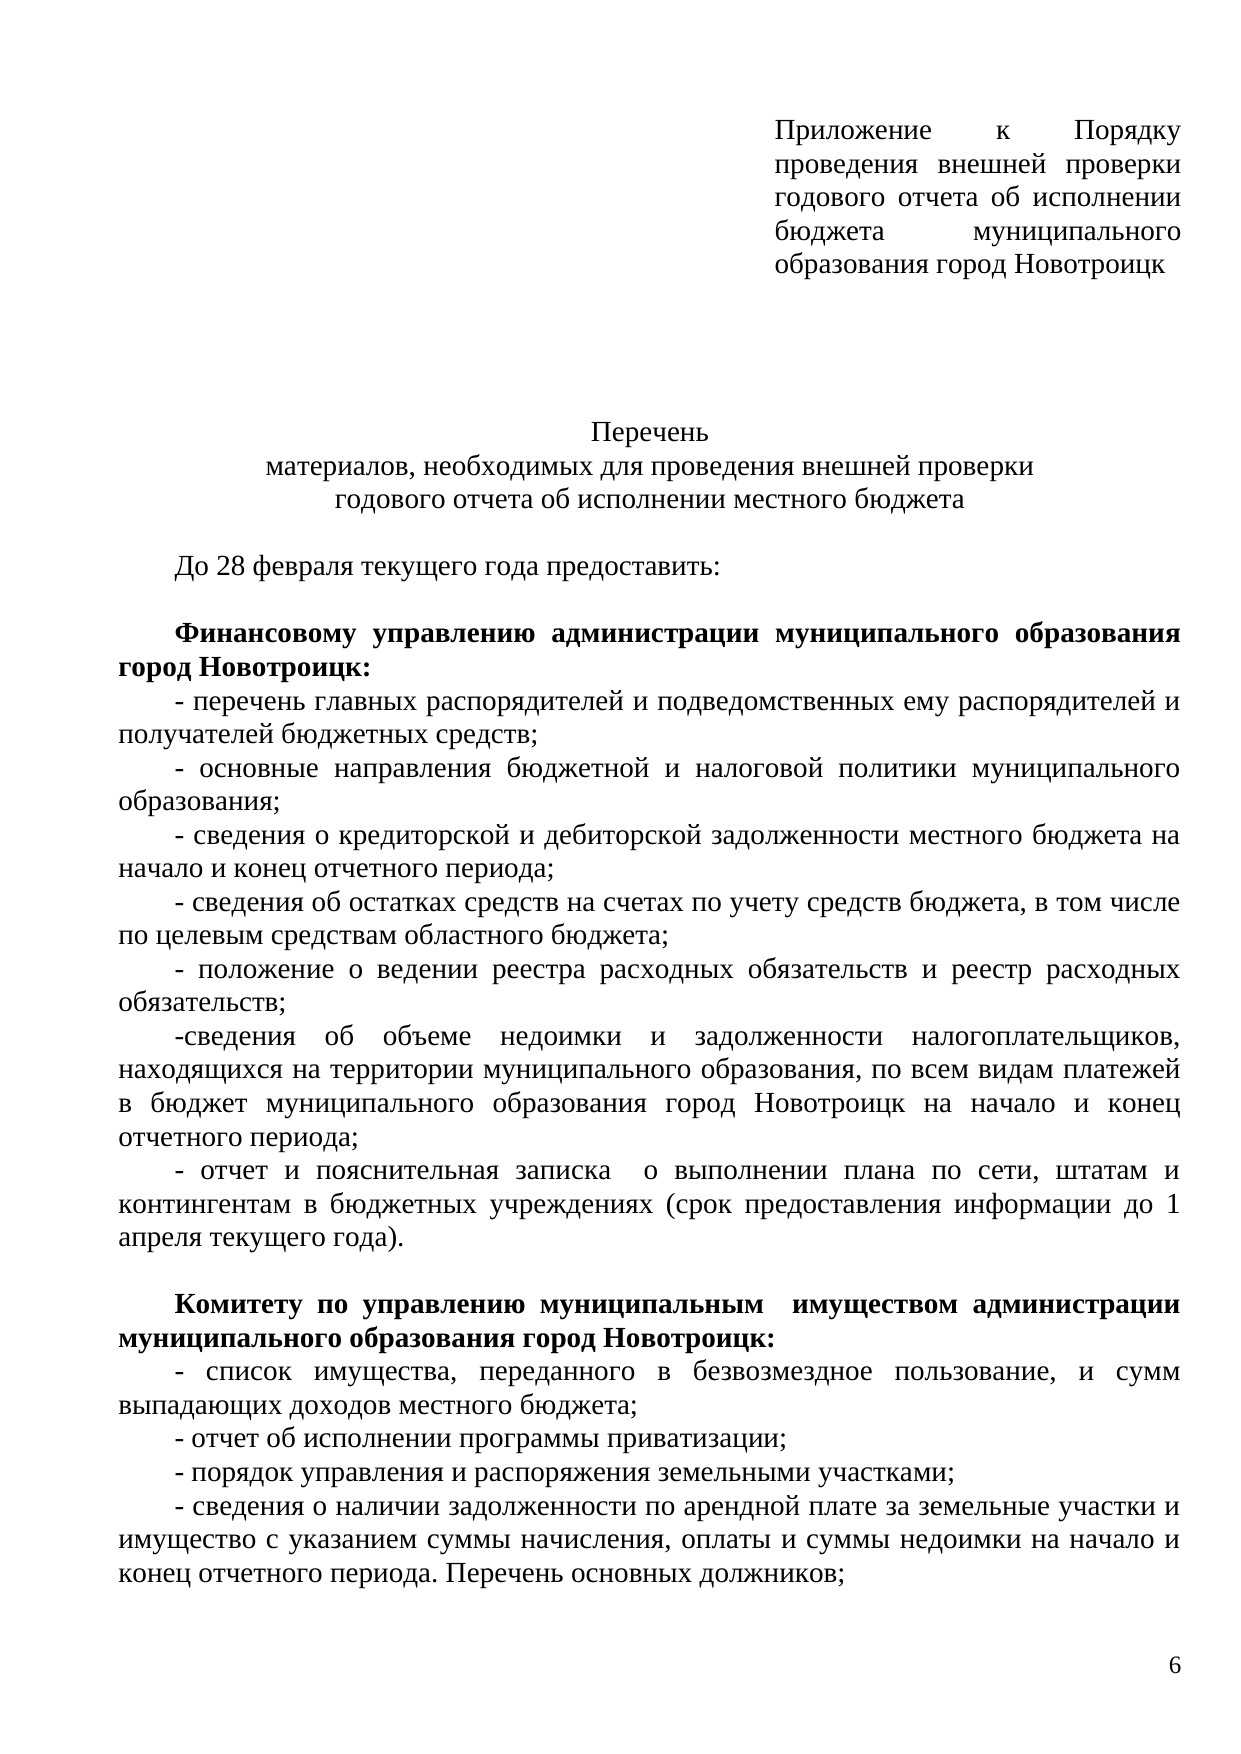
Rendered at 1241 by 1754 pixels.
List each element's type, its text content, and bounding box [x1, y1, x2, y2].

text - сведения об остатках средств на счетах по учету средств бюджета, в том числе по целевым средствам областного бюджета; [118, 884, 1181, 951]
text Перечень [118, 414, 1181, 448]
text До 28 февраля текущего года предоставить: [118, 548, 1181, 582]
text -сведения об объеме недоимки и задолженности налогоплательщиков, находящихся на территории муниципального образования, по всем видам платежей в бюджет муниципального образования город Новотроицк на начало и конец отчетного периода; [118, 1018, 1181, 1152]
text годового отчета об исполнении местного бюджета [118, 481, 1181, 515]
text Финансовому управлению администрации муниципального образования город Новотроицк: [118, 616, 1181, 683]
text - отчет об исполнении программы приватизации; [118, 1421, 1181, 1454]
text - порядок управления и распоряжения земельными участками; [118, 1454, 1181, 1488]
text - основные направления бюджетной и налоговой политики муниципального образования; [118, 750, 1181, 817]
text - перечень главных распорядителей и подведомственных ему распорядителей и получателей бюджетных средств; [118, 683, 1181, 750]
text - сведения о наличии задолженности по арендной плате за земельные участки и имущество с указанием суммы начисления, оплаты и суммы недоимки на начало и конец отчетного периода. Перечень основных должников; [118, 1488, 1181, 1588]
text Приложение к Порядку проведения внешней проверки годового отчета об исполнении бюджета муниципального образования город Новотроицк [774, 112, 1181, 280]
text - сведения о кредиторской и дебиторской задолженности местного бюджета на начало и конец отчетного периода; [118, 817, 1181, 884]
text материалов, необходимых для проведения внешней проверки [118, 448, 1181, 481]
text - список имущества, переданного в безвозмездное пользование, и сумм выпадающих доходов местного бюджета; [118, 1353, 1181, 1421]
text - положение о ведении реестра расходных обязательств и реестр расходных обязательств; [118, 951, 1181, 1018]
text Комитету по управлению муниципальным имуществом администрации муниципального образования город Новотроицк: [118, 1286, 1181, 1353]
text - отчет и пояснительная записка о выполнении плана по сети, штатам и контингентам в бюджетных учреждениях (срок предоставления информации до 1 апреля текущего года). [118, 1152, 1181, 1253]
